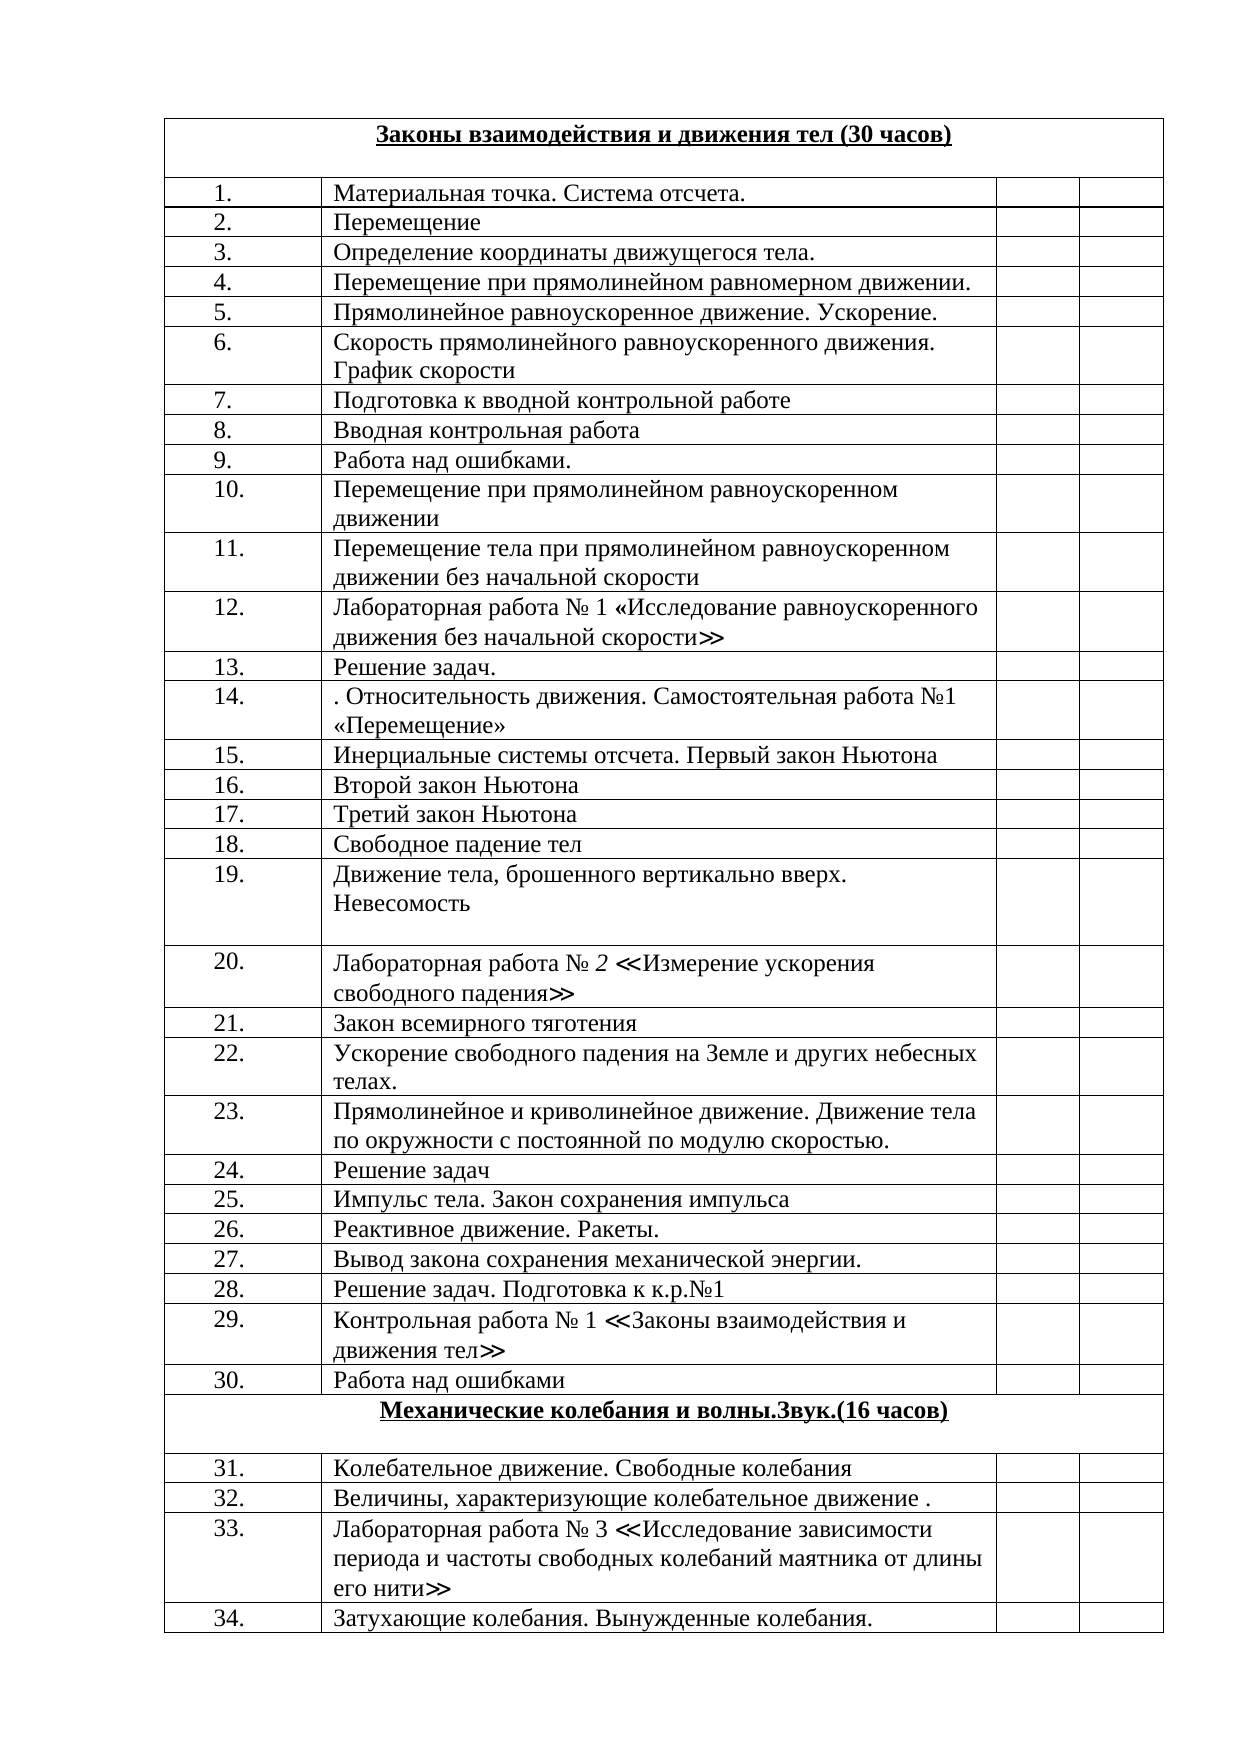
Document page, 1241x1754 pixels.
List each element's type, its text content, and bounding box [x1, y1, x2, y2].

table_cell [1080, 652, 1163, 680]
table_cell Перемещение при прямолинейном равноускоренном движении [322, 475, 996, 532]
table_cell [1080, 445, 1163, 473]
table_cell Свободное падение тел [322, 829, 996, 858]
table_cell Инерциальные системы отсчета. Первый закон Ньютона [322, 740, 996, 769]
table_cell Контрольная работа № 1 ≪Законы взаимодействия и движения тел≫ [322, 1304, 996, 1364]
table_cell [997, 1603, 1079, 1632]
table_cell [165, 1274, 321, 1303]
table_cell Скорость прямолинейного равноускоренного движения. График скорости [322, 327, 996, 384]
table_cell [165, 770, 321, 798]
table_cell Затухающие колебания. Вынужденные колебания. [322, 1603, 996, 1632]
table_cell [997, 385, 1079, 414]
table_cell [165, 1513, 321, 1602]
table_cell [997, 1454, 1079, 1482]
table_cell Импульс тела. Закон сохранения импульса [322, 1185, 996, 1213]
table_cell [1080, 385, 1163, 414]
table_cell [1080, 1155, 1163, 1183]
table_cell Перемещение [322, 208, 996, 236]
table_cell [165, 1454, 321, 1482]
table_cell [1080, 681, 1163, 739]
table_cell [165, 652, 321, 680]
table_cell [1080, 1185, 1163, 1213]
table_cell [1080, 415, 1163, 444]
table_cell [165, 800, 321, 828]
table_cell [997, 297, 1079, 326]
table_cell Законы взаимодействия и движения тел (30 часов) [165, 119, 1163, 177]
table_cell [997, 1304, 1079, 1364]
table_cell [1080, 1304, 1163, 1364]
table_cell [165, 1603, 321, 1632]
table_cell [1080, 1513, 1163, 1602]
table_cell Прямолинейное равноускоренное движение. Ускорение. [322, 297, 996, 326]
table_cell Решение задач. [322, 652, 996, 680]
table_cell [165, 681, 321, 739]
table_cell [1080, 1603, 1163, 1632]
table_cell [997, 1096, 1079, 1154]
table_cell [165, 237, 321, 266]
table_cell [1080, 740, 1163, 769]
table_cell [997, 859, 1079, 945]
table_cell [165, 327, 321, 384]
table_cell [997, 475, 1079, 532]
table_cell [165, 1008, 321, 1037]
table_cell Второй закон Ньютона [322, 770, 996, 798]
table_cell Перемещение тела при прямолинейном равноускоренном движении без начальной скорости [322, 533, 996, 591]
table_cell [997, 445, 1079, 473]
table_cell Работа над ошибками [322, 1365, 996, 1394]
table_cell [165, 1483, 321, 1512]
table_cell [997, 1513, 1079, 1602]
table_cell [165, 1365, 321, 1394]
table_cell [997, 208, 1079, 236]
table_cell [165, 829, 321, 858]
table_cell . Относительность движения. Самостоятельная работа №1 «Перемещение» [322, 681, 996, 739]
table_cell [997, 1274, 1079, 1303]
table_cell [165, 267, 321, 296]
table_cell Величины, характеризующие колебательное движение . [322, 1483, 996, 1512]
table_cell [165, 1038, 321, 1095]
table_cell [165, 445, 321, 473]
table_cell [997, 800, 1079, 828]
table_cell [997, 267, 1079, 296]
table_cell Определение координаты движущегося тела. [322, 237, 996, 266]
table_cell [1080, 859, 1163, 945]
table_cell Реактивное движение. Ракеты. [322, 1214, 996, 1243]
table_cell [165, 533, 321, 591]
table_cell [1080, 1483, 1163, 1512]
table_cell Вывод закона сохранения механической энергии. [322, 1244, 996, 1273]
table_cell [165, 1096, 321, 1154]
table_cell [165, 592, 321, 651]
table_cell [997, 770, 1079, 798]
table_cell [997, 327, 1079, 384]
table_cell [1080, 267, 1163, 296]
table_cell [997, 592, 1079, 651]
table_cell [165, 1244, 321, 1273]
table_cell [165, 385, 321, 414]
table_cell [997, 652, 1079, 680]
table_cell [1080, 237, 1163, 266]
table_cell [997, 237, 1079, 266]
table_cell Перемещение при прямолинейном равномерном движении. [322, 267, 996, 296]
table_cell [165, 178, 321, 206]
table_cell [997, 1038, 1079, 1095]
table_cell Прямолинейное и криволинейное движение. Движение тела по окружности с постоянной по модулю скоростью. [322, 1096, 996, 1154]
table_cell [997, 1155, 1079, 1183]
table_cell Подготовка к вводной контрольной работе [322, 385, 996, 414]
table_cell [165, 946, 321, 1007]
table_cell [165, 859, 321, 945]
table_cell [1080, 297, 1163, 326]
table_cell [997, 533, 1079, 591]
table_cell [1080, 829, 1163, 858]
table_cell Лабораторная работа № 3 ≪Исследование зависимости периода и частоты свободных колебаний маятника от длины его нити≫ [322, 1513, 996, 1602]
table_cell Закон всемирного тяготения [322, 1008, 996, 1037]
table_cell [165, 1214, 321, 1243]
table_cell [1080, 1038, 1163, 1095]
table_cell [165, 740, 321, 769]
table_cell [997, 681, 1079, 739]
table_cell [1080, 1214, 1163, 1243]
table_cell [165, 415, 321, 444]
table_cell [997, 740, 1079, 769]
table_cell [165, 1185, 321, 1213]
table_cell [997, 829, 1079, 858]
table_cell [165, 475, 321, 532]
table_cell [165, 1304, 321, 1364]
table_cell [997, 1008, 1079, 1037]
table_cell [1080, 1274, 1163, 1303]
table_cell [1080, 592, 1163, 651]
table_cell [997, 178, 1079, 206]
table_cell [997, 946, 1079, 1007]
table_cell Колебательное движение. Свободные колебания [322, 1454, 996, 1482]
table_cell Решение задач. Подготовка к к.р.№1 [322, 1274, 996, 1303]
table_cell Лабораторная работа № 1 «Исследование равноускоренного движения без начальной скорости≫ [322, 592, 996, 651]
table_cell [1080, 327, 1163, 384]
table_cell [997, 1185, 1079, 1213]
table_cell Вводная контрольная работа [322, 415, 996, 444]
table_cell [1080, 178, 1163, 206]
table_cell [997, 1483, 1079, 1512]
table_cell [1080, 475, 1163, 532]
table_cell [997, 1214, 1079, 1243]
table_cell [1080, 1365, 1163, 1394]
table_cell [165, 1155, 321, 1183]
table_cell Третий закон Ньютона [322, 800, 996, 828]
table_cell Движение тела, брошенного вертикально вверх. Невесомость [322, 859, 996, 945]
table_cell [165, 208, 321, 236]
table_cell [997, 415, 1079, 444]
table_cell Ускорение свободного падения на Земле и других небесных телах. [322, 1038, 996, 1095]
table_cell [1080, 946, 1163, 1007]
table_cell [1080, 533, 1163, 591]
table_cell [1080, 1008, 1163, 1037]
table_cell Работа над ошибками. [322, 445, 996, 473]
table_cell Решение задач [322, 1155, 996, 1183]
table_cell [1080, 800, 1163, 828]
table_cell Материальная точка. Система отсчета. [322, 178, 996, 206]
table_cell [165, 297, 321, 326]
table_cell [997, 1244, 1079, 1273]
table_cell Механические колебания и волны.Звук.(16 часов) [165, 1395, 1163, 1452]
table_cell [997, 1365, 1079, 1394]
table_cell [1080, 1454, 1163, 1482]
table_cell [1080, 1096, 1163, 1154]
table_cell [1080, 770, 1163, 798]
table_cell [1080, 1244, 1163, 1273]
table_cell Лабораторная работа № 2 ≪Измерение ускорения свободного падения≫ [322, 946, 996, 1007]
table_cell [1080, 208, 1163, 236]
